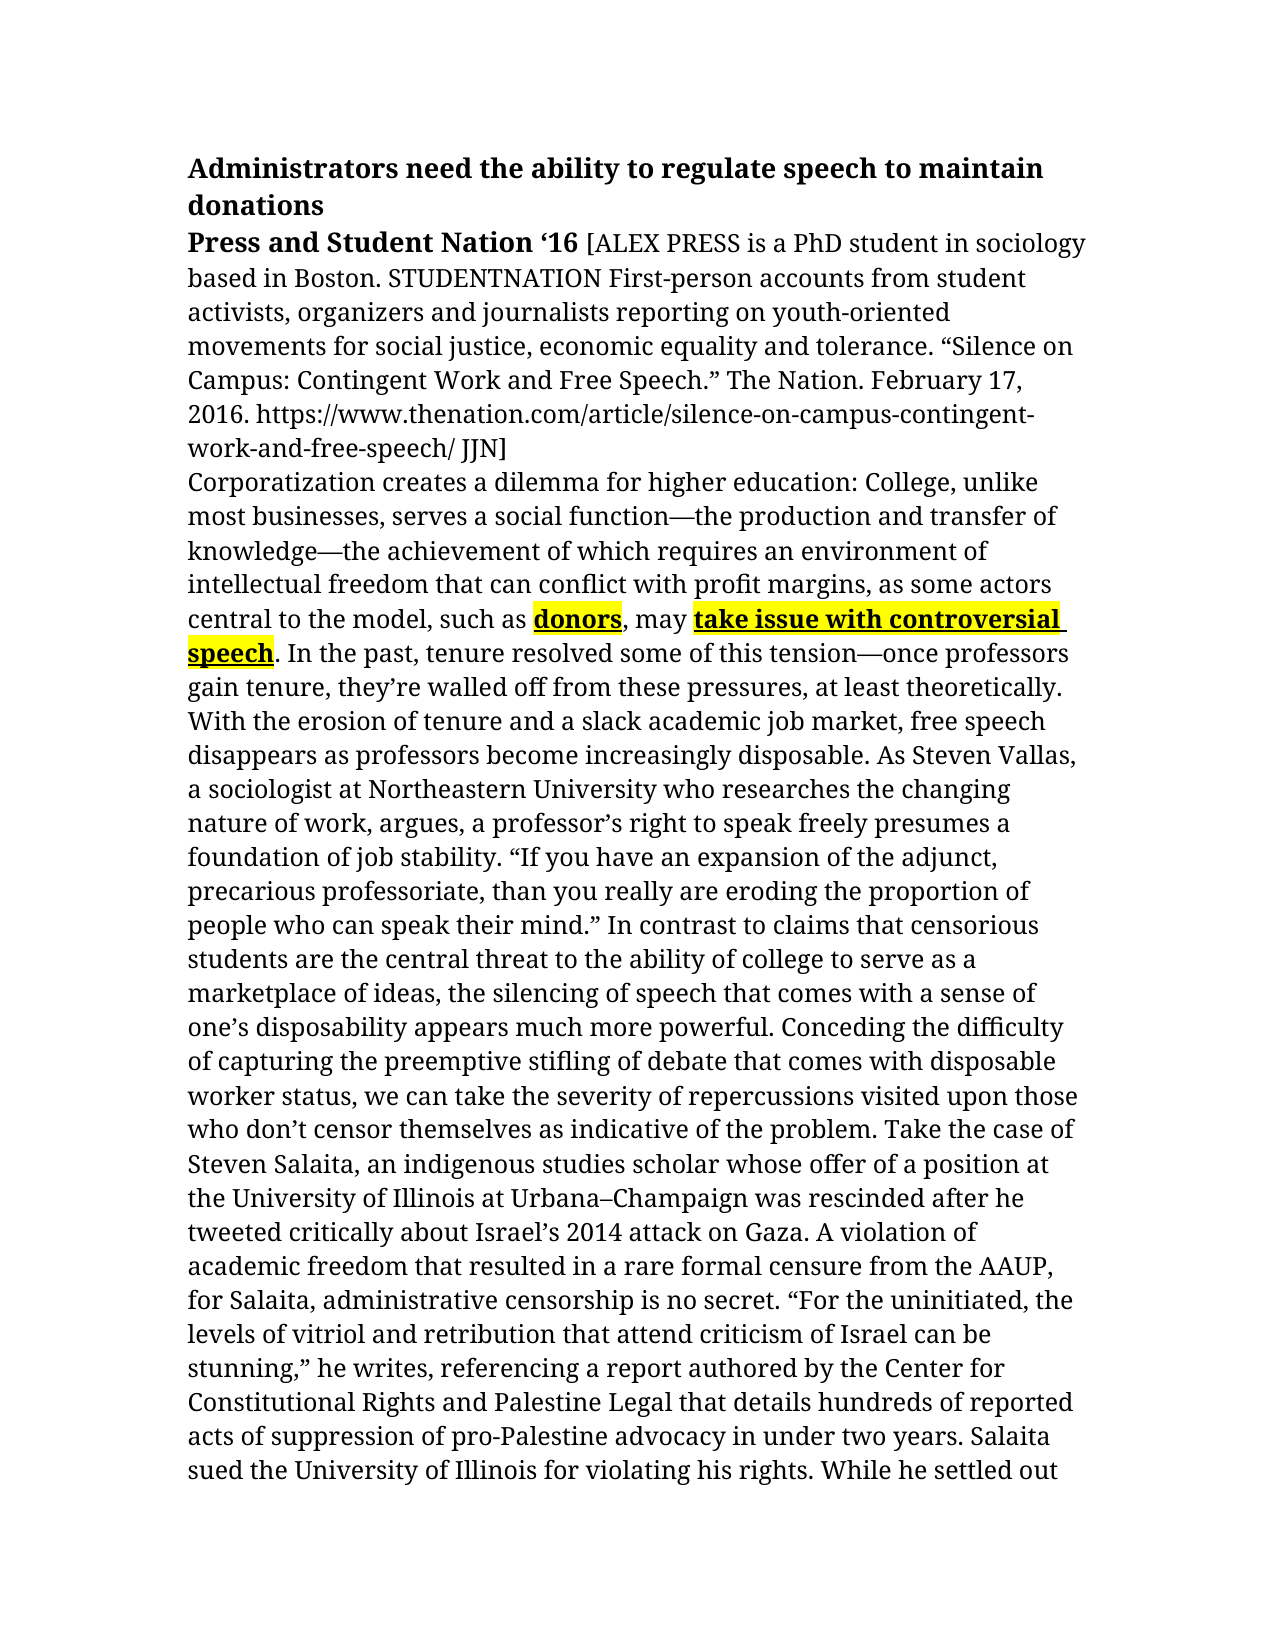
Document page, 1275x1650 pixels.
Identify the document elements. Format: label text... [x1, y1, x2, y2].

text Press and Student Nation ‘16 [ALEX PRESS is a PhD student in sociology based in Boston. STUDENTNATION First-person accounts from student activists, organizers and journalists reporting on youth-oriented movements for social justice, economic equality and tolerance. “Silence on Campus: Contingent Work and Free Speech.” The Nation. February 17, 2016. https://www.thenation.com/article/silence-on-campus-contingent-work-and-free-speech/ JJN] [187, 224, 1087, 465]
subtitle Administrators need the ability to regulate speech to maintain donations [187, 150, 1087, 224]
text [187, 465, 1087, 1487]
